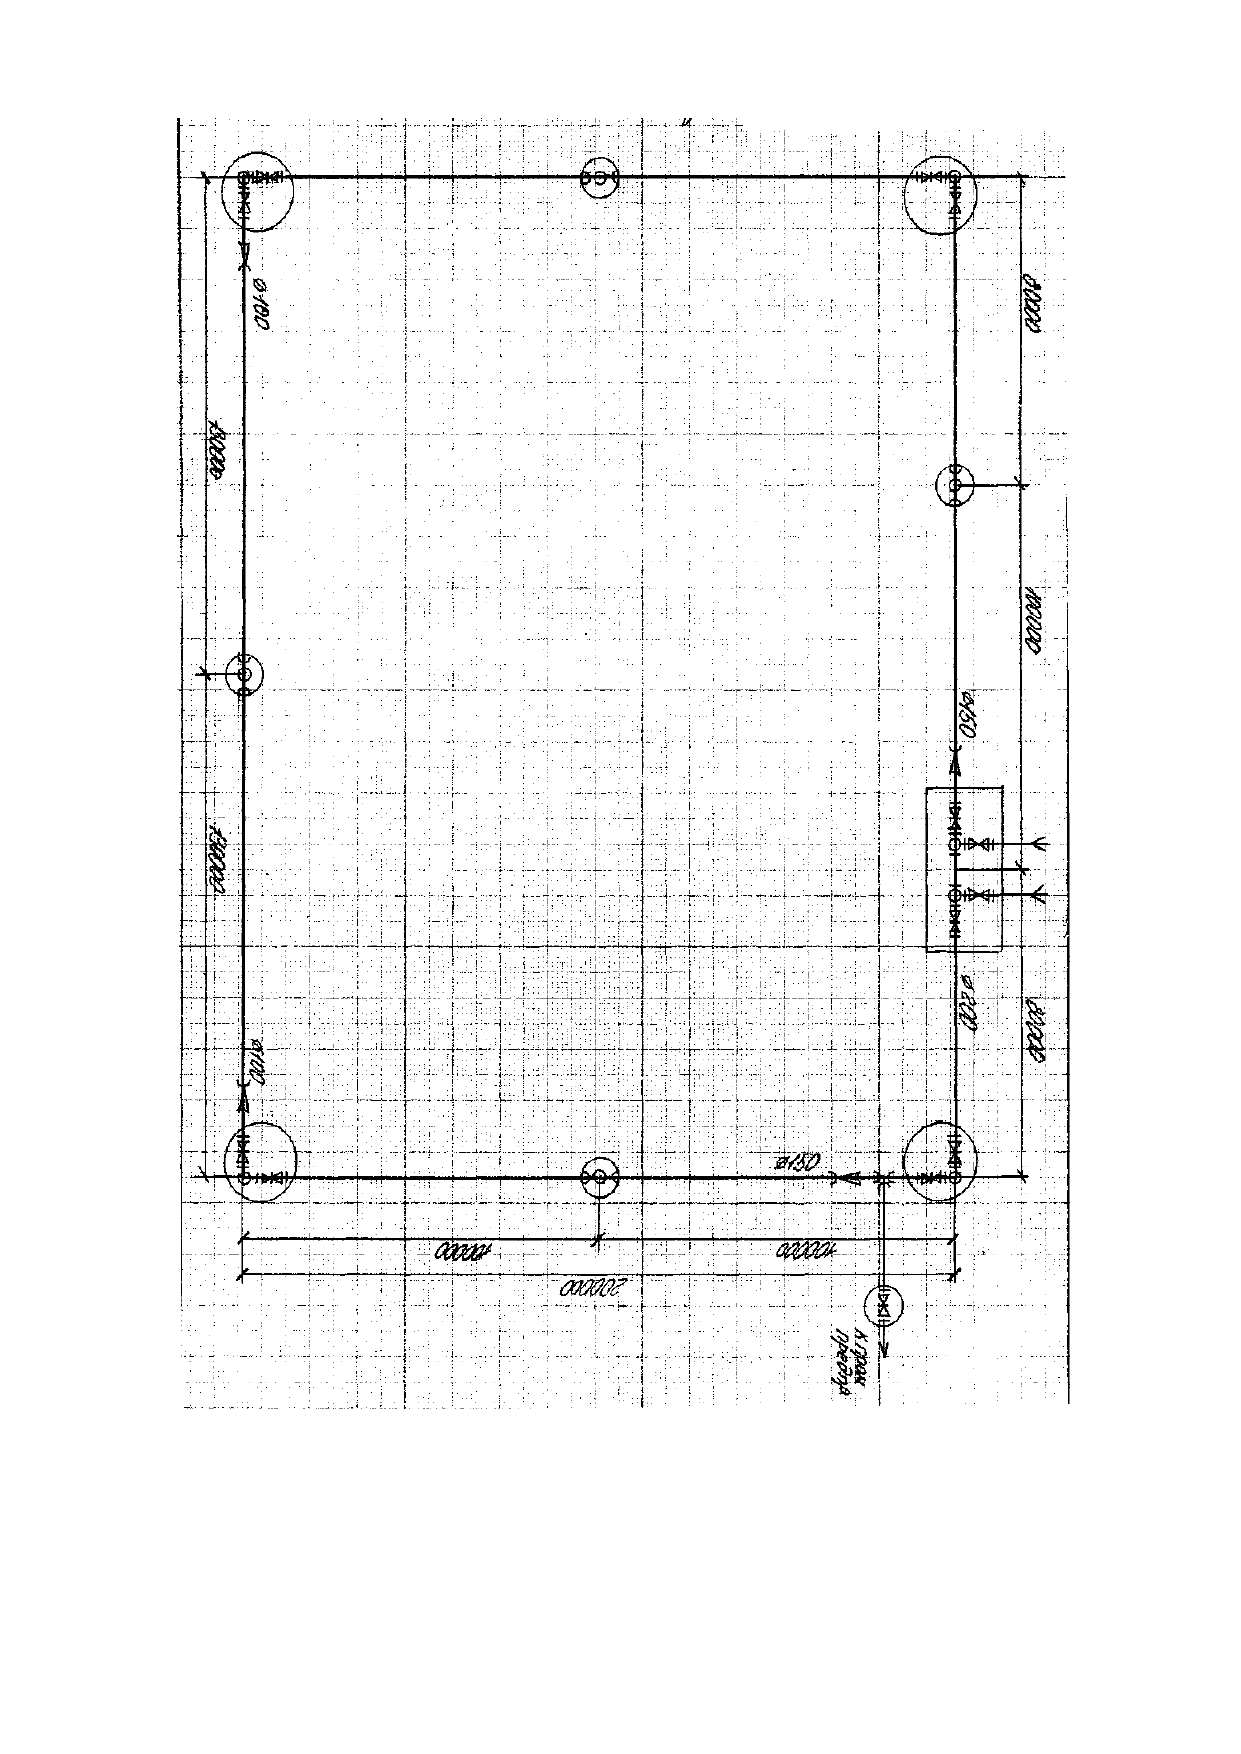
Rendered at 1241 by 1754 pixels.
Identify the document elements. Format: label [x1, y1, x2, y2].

picture [177, 118, 1070, 1409]
